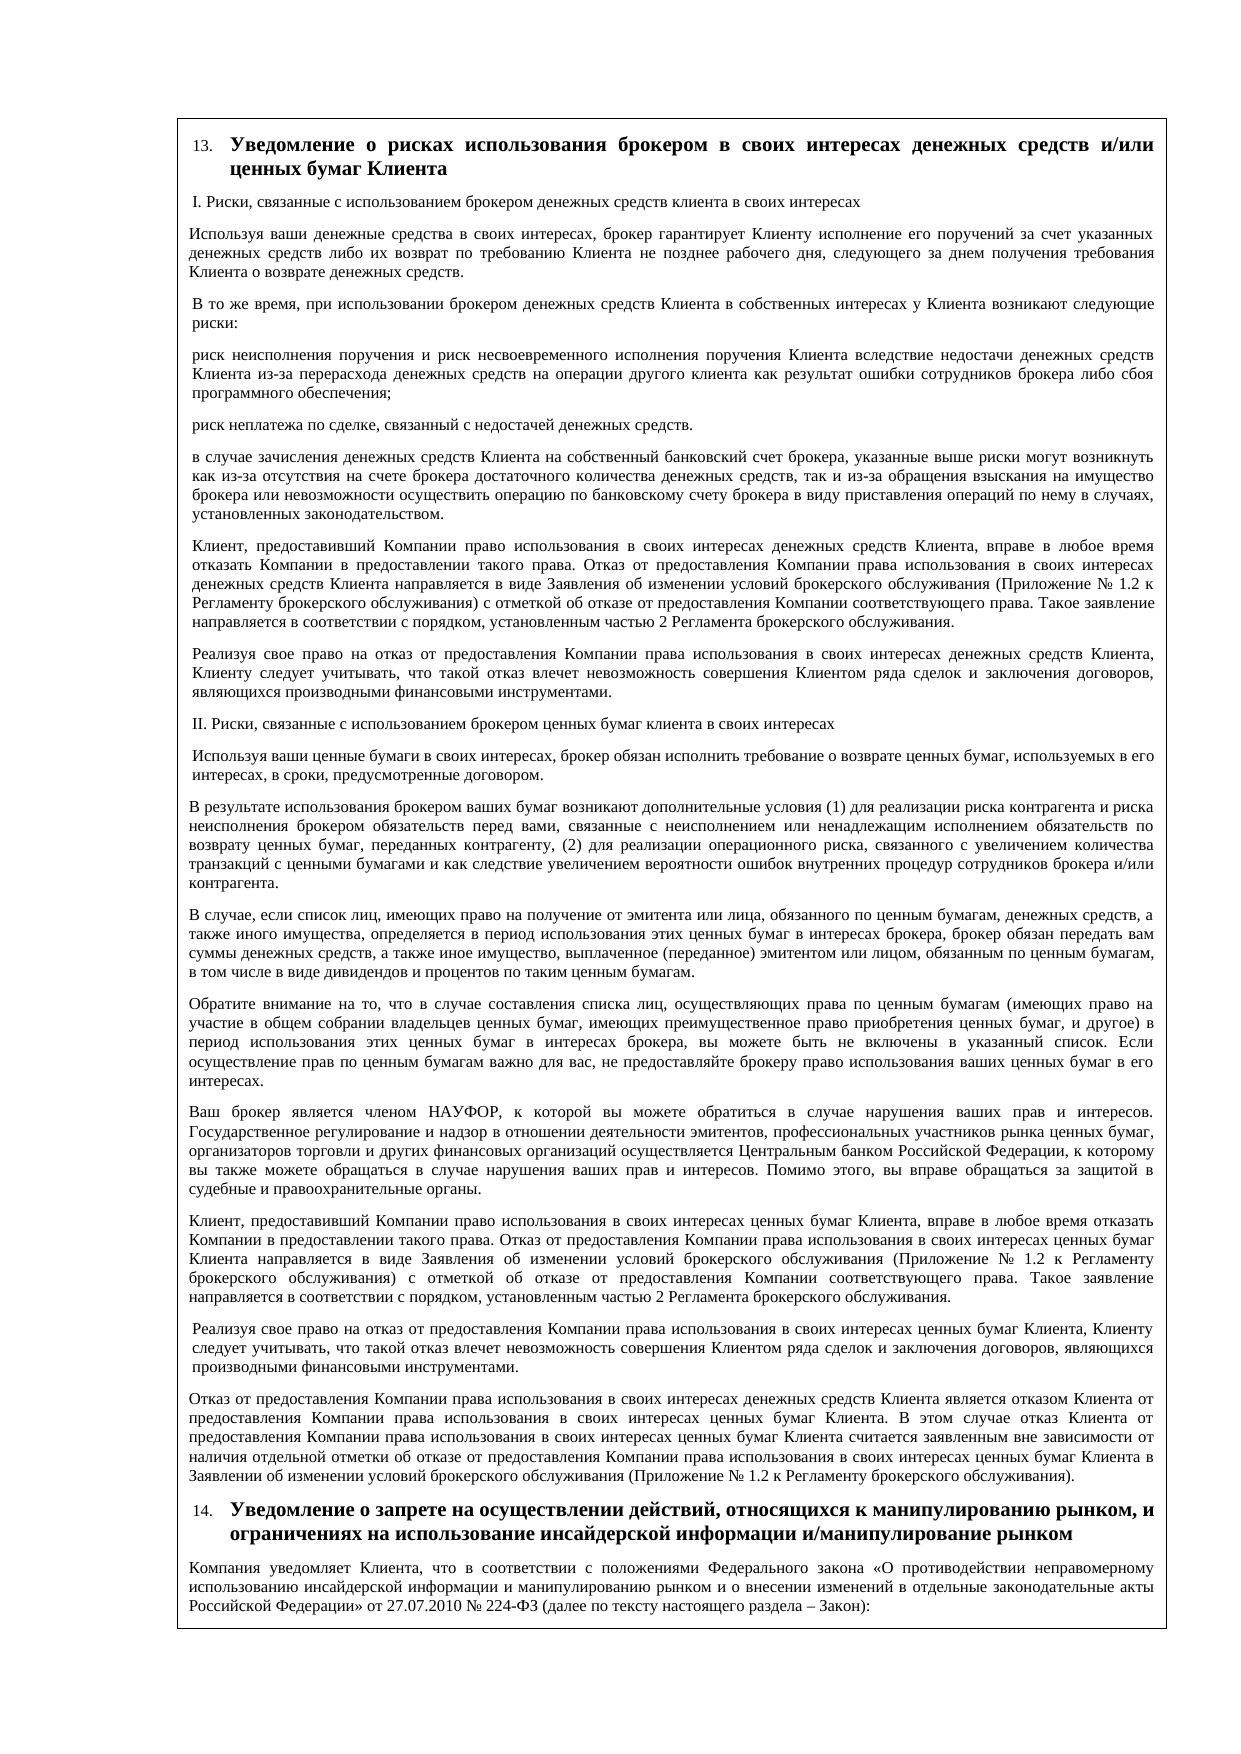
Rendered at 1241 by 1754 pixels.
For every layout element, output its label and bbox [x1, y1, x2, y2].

table_header [178, 119, 1166, 1628]
